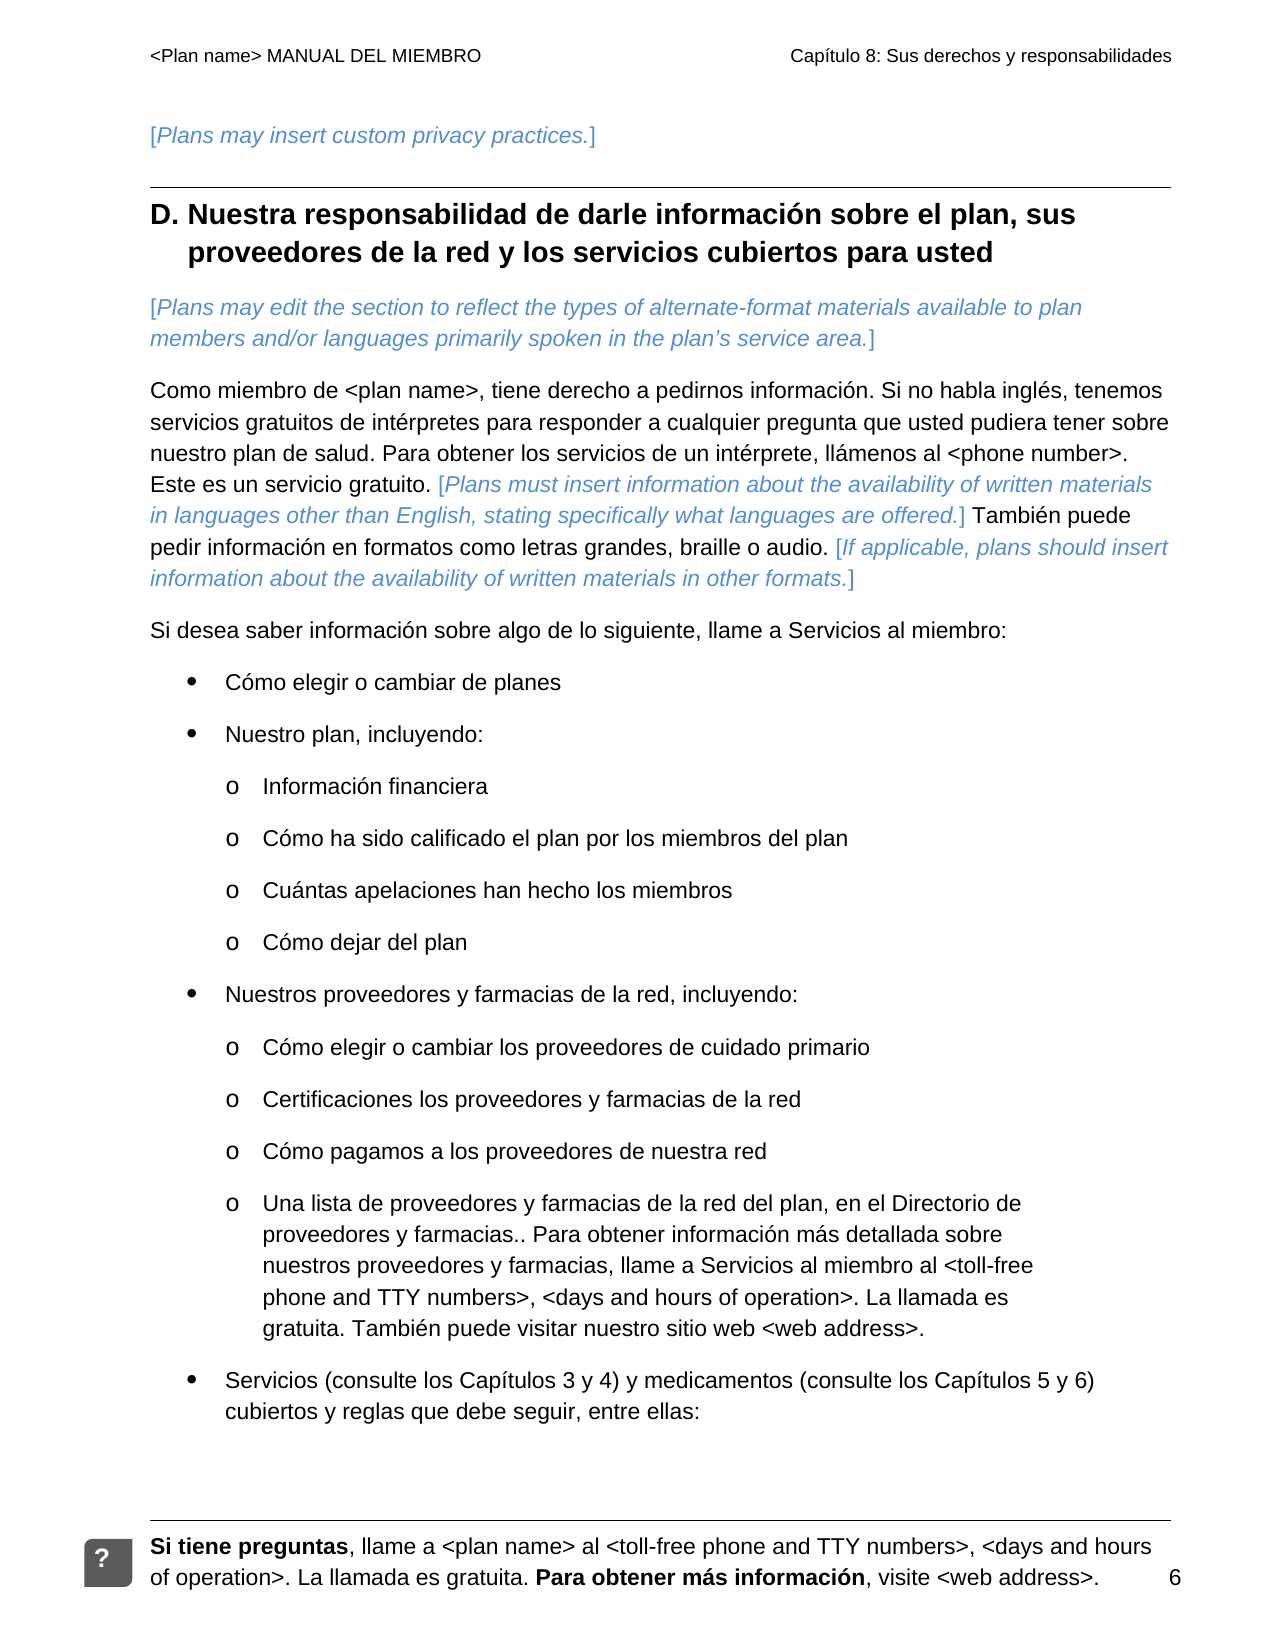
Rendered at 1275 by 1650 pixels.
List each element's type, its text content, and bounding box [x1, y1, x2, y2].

list Certificaciones los proveedores y farmacias de la red [225, 1082, 1096, 1113]
text Como miembro de <plan name>, tiene derecho a pedirnos información. Si no habla inglés, tenemos servicios gratuitos de intérpretes para responder a cualquier pregunta que usted pudiera tener sobre nuestro plan de salud. Para obtener los servicios de un intérprete, llámenos al <phone number>. Este es un servicio gratuito. [Plans must insert information about the availability of written materials in languages other than English, stating specifically what languages are offered.] También puede pedir información en formatos como letras grandes, braille o audio. [If applicable, plans should insert information about the availability of written materials in other formats.] [150, 374, 1171, 592]
text [Plans may insert custom privacy practices.] [150, 118, 1171, 150]
list Cómo elegir o cambiar de planes [187, 665, 1096, 697]
list Cómo dejar del plan [225, 926, 1096, 957]
text Si desea saber información sobre algo de lo siguiente, llame a Servicios al miembro: [150, 613, 1171, 644]
list Cómo pagamos a los proveedores de nuestra red [225, 1134, 1096, 1165]
subtitle Nuestra responsabilidad de darle información sobre el plan, sus proveedores de la red y los servicios cubiertos para usted [150, 188, 1171, 269]
list Cómo ha sido calificado el plan por los miembros del plan [225, 822, 1096, 853]
list Cómo elegir o cambiar los proveedores de cuidado primario [225, 1030, 1096, 1061]
list Nuestro plan, incluyendo: [187, 717, 1096, 749]
list Servicios (consulte los Capítulos 3 y 4) y medicamentos (consulte los Capítulos 5 y 6) cubiertos y reglas que debe seguir, entre ellas: [187, 1363, 1096, 1426]
text [Plans may edit the section to reflect the types of alternate-format materials available to plan members and/or languages primarily spoken in the plan’s service area.] [150, 290, 1171, 353]
list Nuestros proveedores y farmacias de la red, incluyendo: [187, 978, 1096, 1009]
list Cuántas apelaciones han hecho los miembros [225, 874, 1096, 905]
list Una lista de proveedores y farmacias de la red del plan, en el Directorio de proveedores y farmacias.. Para obtener información más detallada sobre nuestros proveedores y farmacias, llame a Servicios al miembro al <toll-free phone and TTY numbers>, <days and hours of operation>. La llamada es gratuita. También puede visitar nuestro sitio web <web address>. [225, 1186, 1096, 1342]
list Información financiera [225, 769, 1096, 801]
